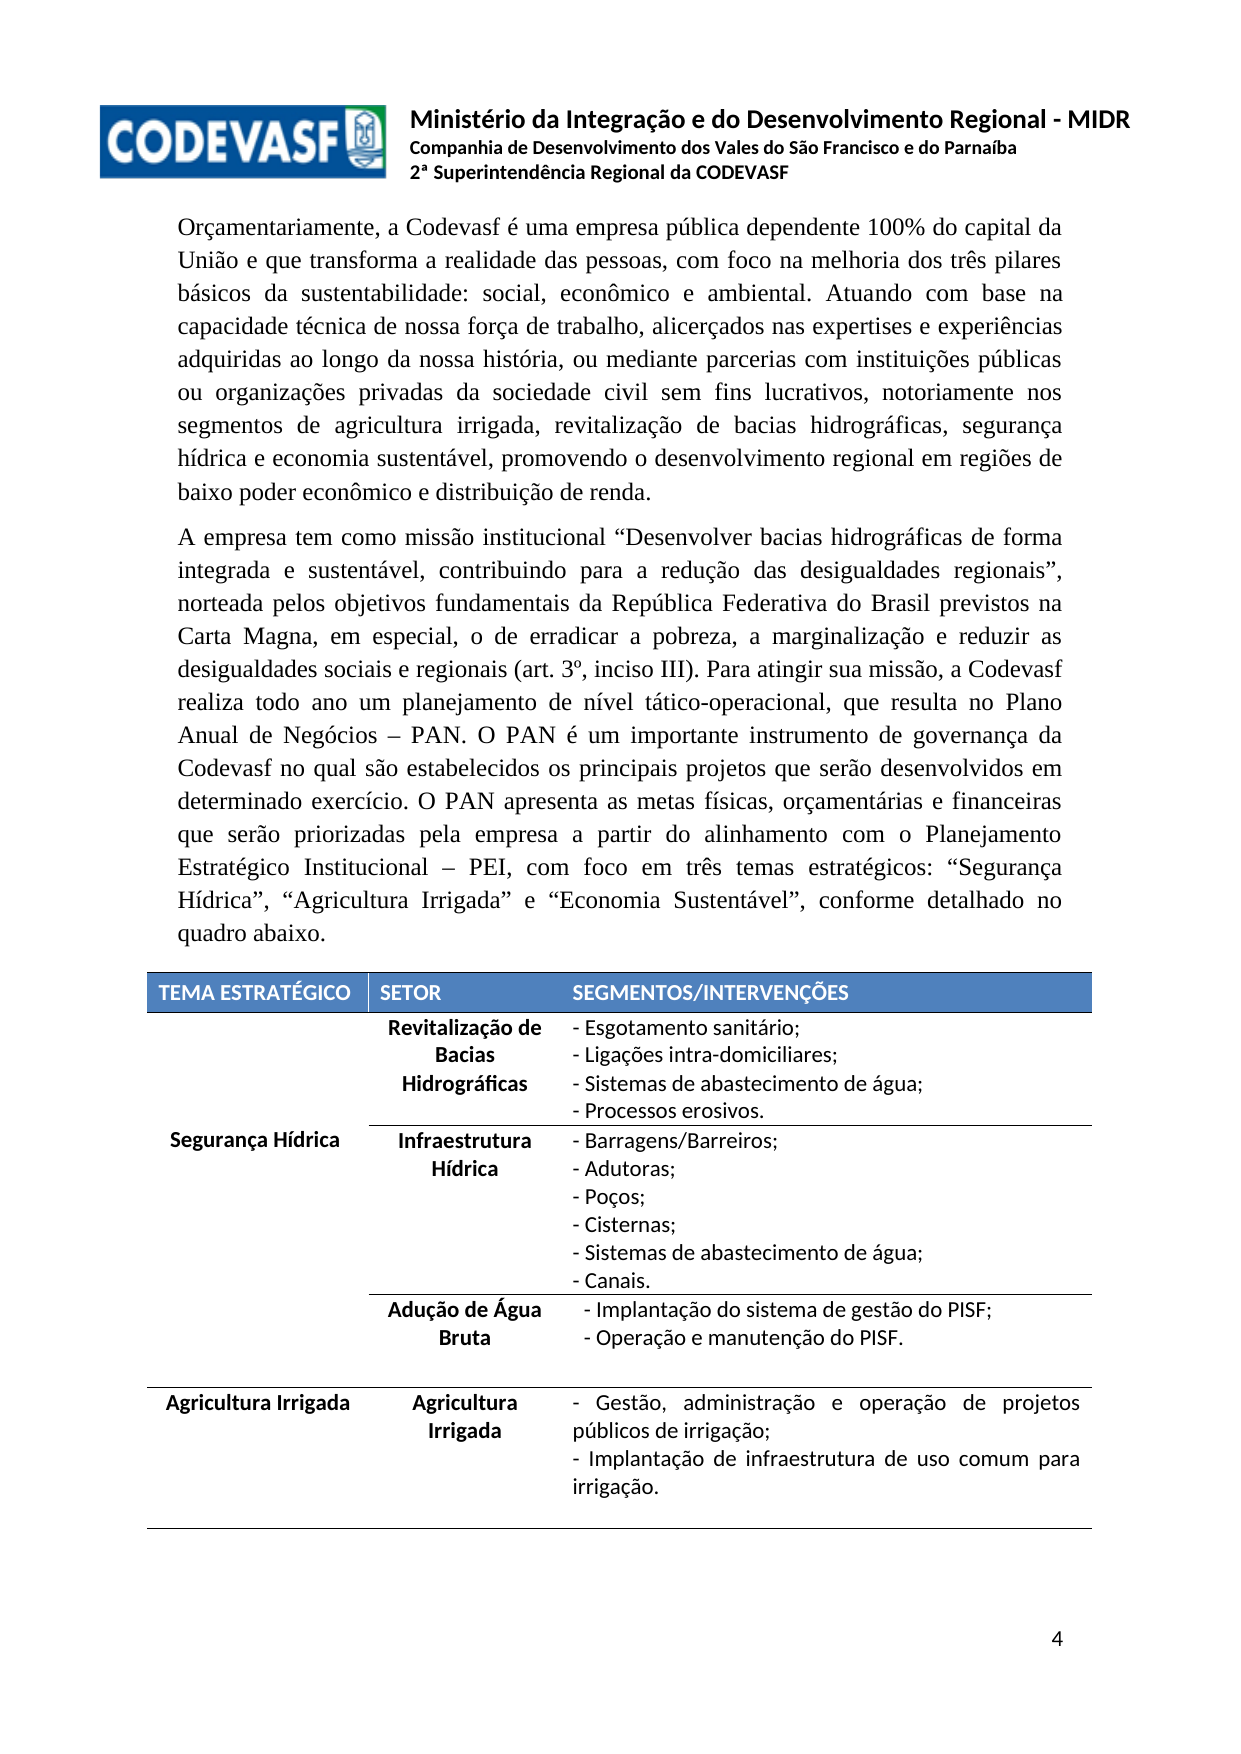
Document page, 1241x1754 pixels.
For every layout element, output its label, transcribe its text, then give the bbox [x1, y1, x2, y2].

table_header TEMA ESTRATÉGICO [147, 973, 368, 1012]
text A empresa tem como missão institucional “Desenvolver bacias hidrográficas de forma integrada e sustentável, contribuindo para a redução das desigualdades regionais”, norteada pelos objetivos fundamentais da República Federativa do Brasil previstos na Carta Magna, em especial, o de erradicar a pobreza, a marginalização e reduzir as desigualdades sociais e regionais (art. 3º, inciso III). Para atingir sua missão, a Codevasf realiza todo ano um planejamento de nível tático-operacional, que resulta no Plano Anual de Negócios – PAN. O PAN é um importante instrumento de governança da Codevasf no qual são estabelecidos os principais projetos que serão desenvolvidos em determinado exercício. O PAN apresenta as metas físicas, orçamentárias e financeiras que serão priorizadas pela empresa a partir do alinhamento com o Planejamento Estratégico Institucional – PEI, com foco em três temas estratégicos: “Segurança Hídrica”, “Agricultura Irrigada” e “Economia Sustentável”, conforme detalhado no quadro abaixo. [177, 522, 1063, 947]
table_cell Adução de Água Bruta [369, 1295, 561, 1387]
table_cell Revitalização de Bacias Hidrográficas [369, 1013, 561, 1125]
table_header SETOR [369, 973, 561, 1012]
table_cell - Barragens/Barreiros; - Adutoras; - Poços; - Cisternas; - Sistemas de abastecimento de água; - Canais. [561, 1126, 1092, 1294]
text Orçamentariamente, a Codevasf é uma empresa pública dependente 100% do capital da União e que transforma a realidade das pessoas, com foco na melhoria dos três pilares básicos da sustentabilidade: social, econômico e ambiental. Atuando com base na capacidade técnica de nossa força de trabalho, alicerçados nas expertises e experiências adquiridas ao longo da nossa história, ou mediante parcerias com instituições públicas ou organizações privadas da sociedade civil sem fins lucrativos, notoriamente nos segmentos de agricultura irrigada, revitalização de bacias hidrográficas, segurança hídrica e economia sustentável, promovendo o desenvolvimento regional em regiões de baixo poder econômico e distribuição de renda. [177, 212, 1063, 505]
table_cell Agricultura Irrigada [147, 1388, 368, 1528]
table_cell - Gestão, administração e operação de projetos públicos de irrigação; - Implantação de infraestrutura de uso comum para irrigação. [561, 1388, 1092, 1528]
table_header SEGMENTOS/INTERVENÇÕES [561, 973, 1092, 1012]
table_cell - Esgotamento sanitário; - Ligações intra-domiciliares; - Sistemas de abastecimento de água; - Processos erosivos. [561, 1013, 1092, 1125]
picture [99, 105, 388, 181]
table_cell [147, 1013, 368, 1387]
table_cell Infraestrutura Hídrica [369, 1126, 561, 1294]
table_cell [561, 1295, 1092, 1387]
table_cell Agricultura Irrigada [369, 1388, 561, 1528]
